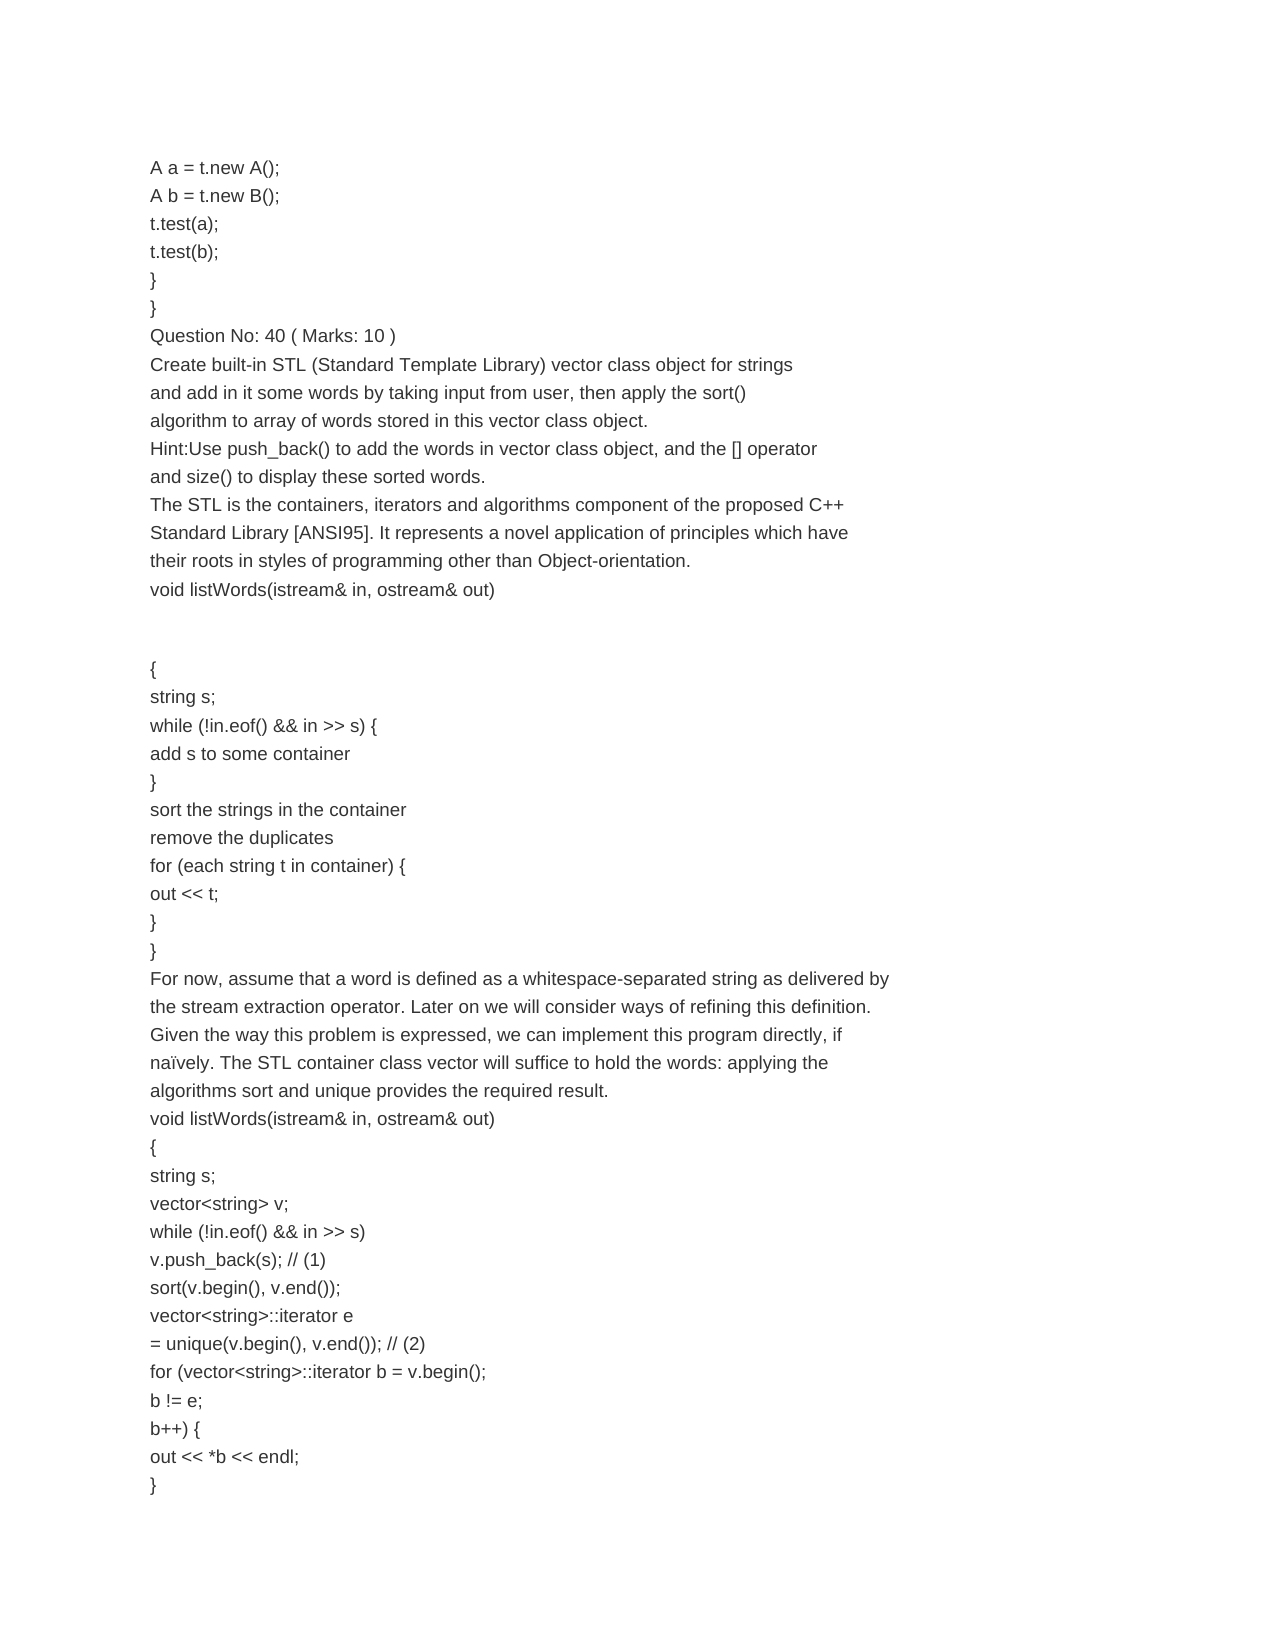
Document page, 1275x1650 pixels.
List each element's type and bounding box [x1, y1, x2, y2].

text [150, 623, 1125, 1495]
text [150, 150, 1125, 600]
